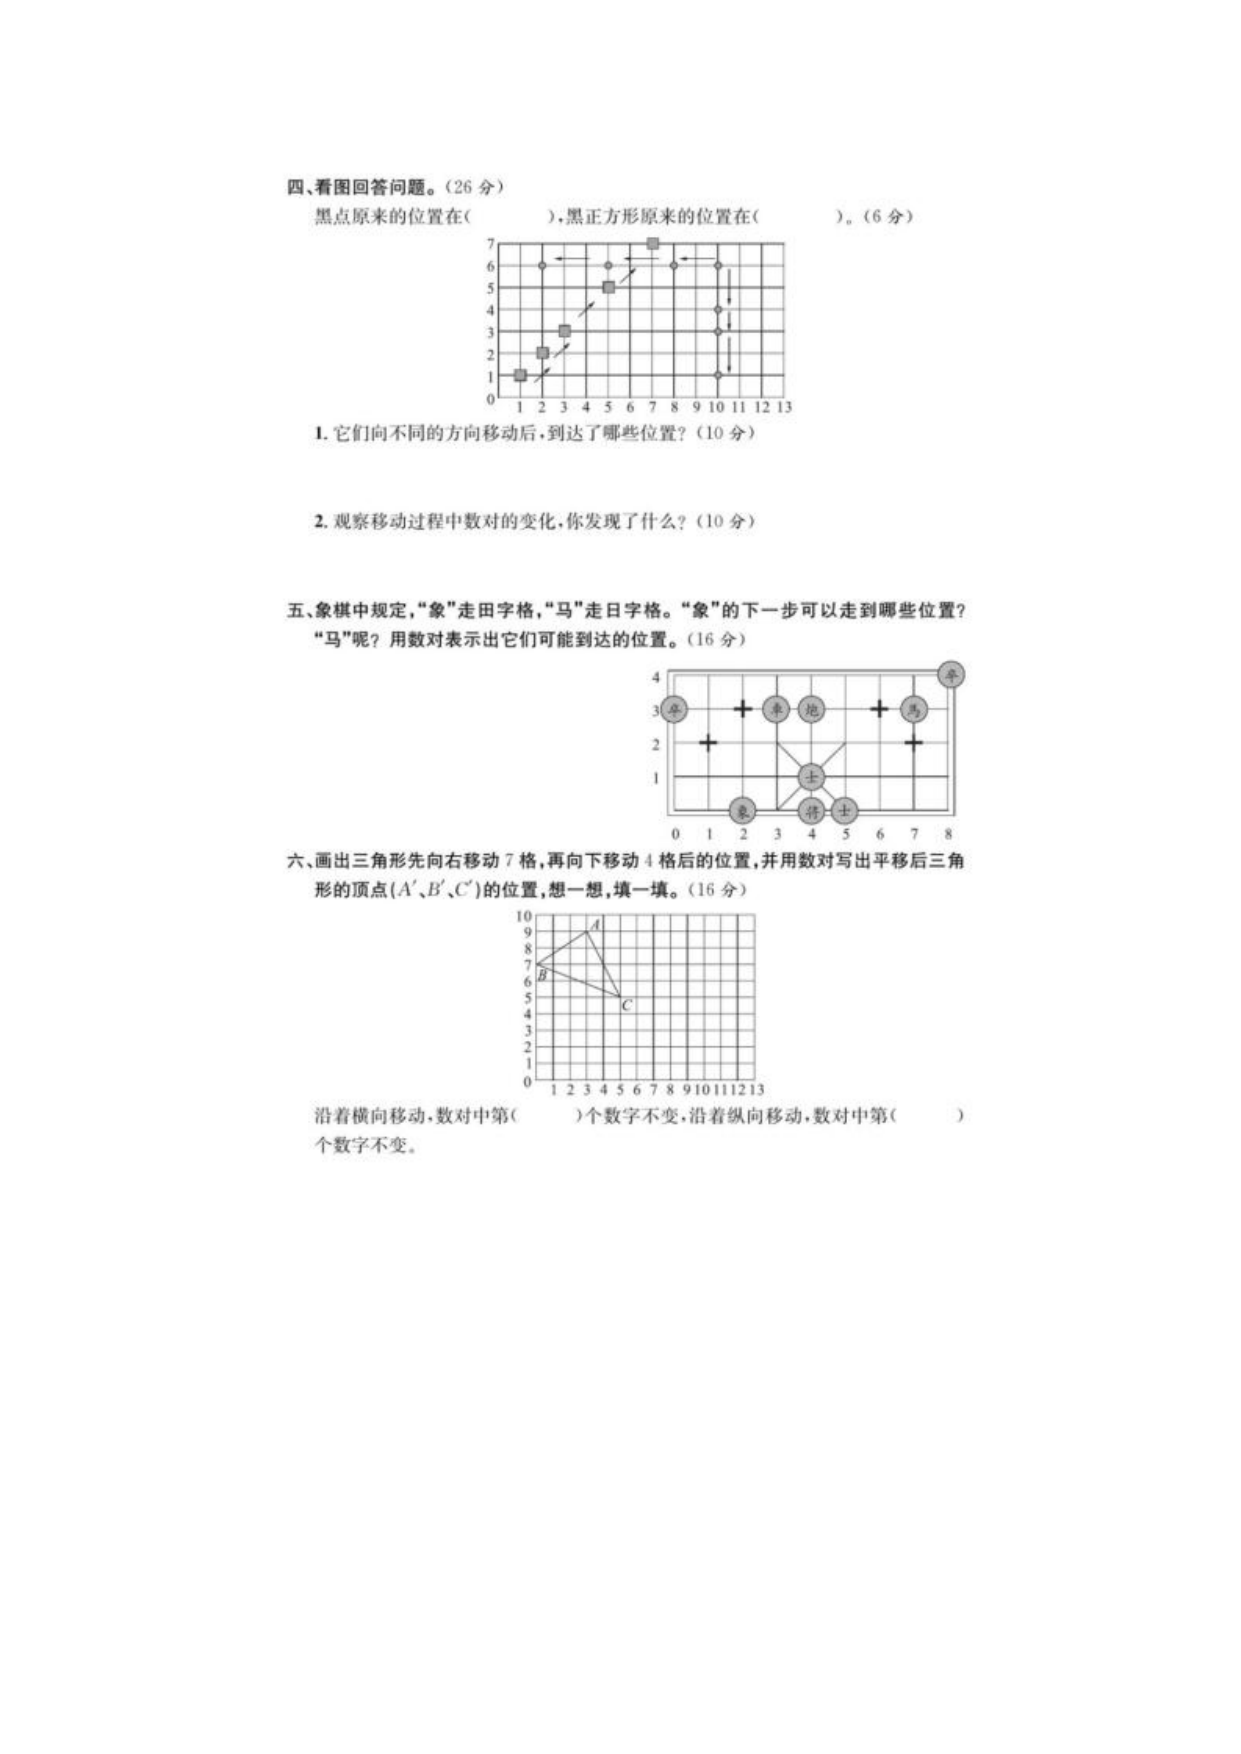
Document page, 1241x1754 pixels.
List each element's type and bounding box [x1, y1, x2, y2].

picture [246, 162, 994, 1173]
